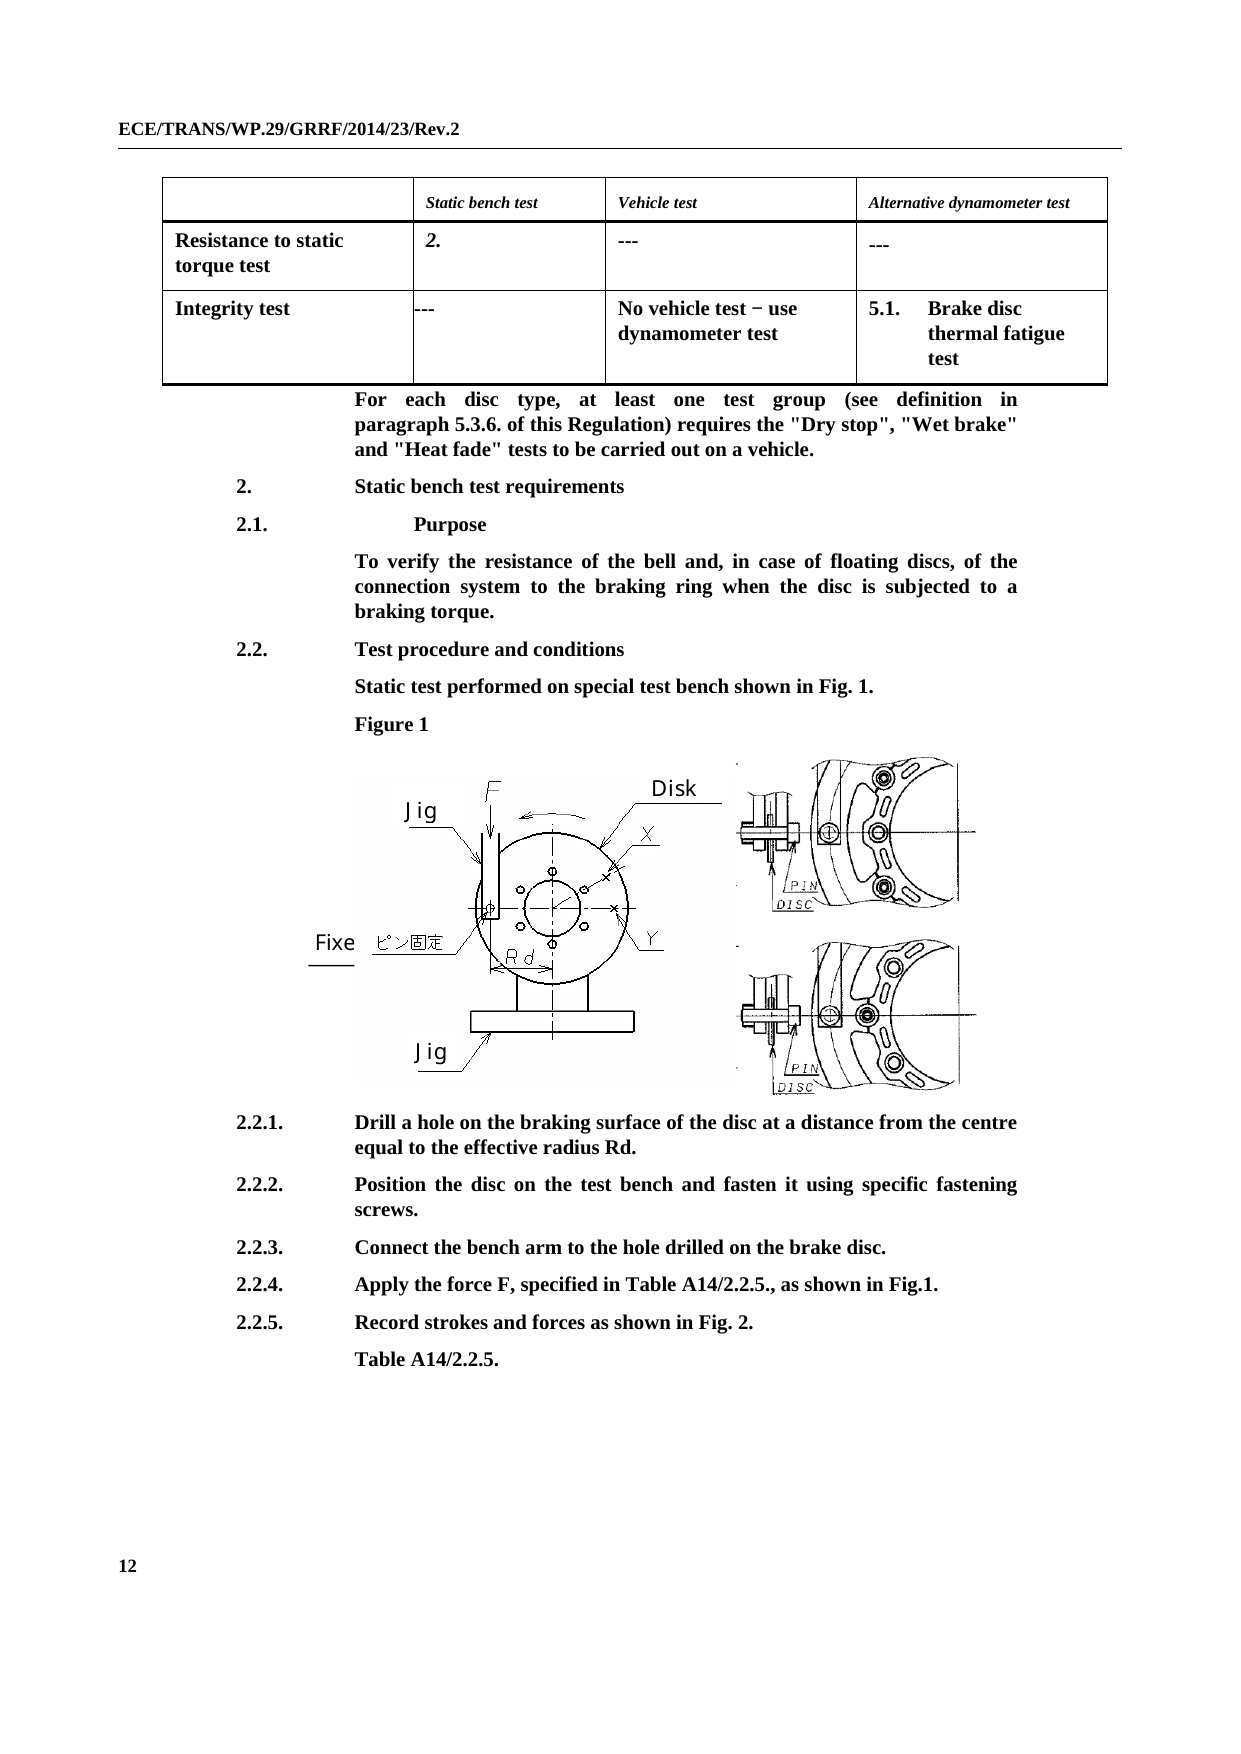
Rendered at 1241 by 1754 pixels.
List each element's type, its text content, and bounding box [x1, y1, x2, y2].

text To verify the resistance of the bell and, in case of floating discs, of the connection system to the braking ring when the disc is subjected to a braking torque. [354, 548, 1019, 623]
text Static test performed on special test bench shown in Fig. 1. [354, 673, 1019, 698]
text Table A14/2.2.5. [236, 1346, 1019, 1371]
table_header [163, 178, 413, 220]
table_cell --- [414, 291, 605, 382]
text Figure 1 [354, 711, 1019, 736]
text 2.2.1. Drill a hole on the braking surface of the disc at a distance from the centre equal to the effective radius Rd. [236, 1109, 1019, 1159]
text 2.2. Test procedure and conditions [236, 636, 1019, 661]
table_cell Resistance to static torque test [163, 223, 413, 290]
text 2.2.3. Connect the bench arm to the hole drilled on the brake disc. [236, 1234, 1019, 1259]
table_cell Integrity test [163, 291, 413, 382]
table_header Static bench test [414, 178, 605, 220]
text 2.1. Purpose [236, 511, 1019, 536]
text 2.2.4. Apply the force F, specified in Table A14/2.2.5., as shown in Fig.1. [236, 1271, 1019, 1296]
text 2.2.5. Record strokes and forces as shown in Fig. 2. [236, 1309, 1019, 1334]
table_cell 2. [414, 223, 605, 290]
picture [735, 748, 982, 1097]
text 2. Static bench test requirements [236, 473, 1019, 498]
table_cell No vehicle test − use dynamometer test [606, 291, 856, 382]
table_cell --- [606, 223, 856, 290]
text 2.2.2. Position the disc on the test bench and fasten it using specific fastening screws. [236, 1171, 1019, 1221]
table_header Vehicle test [606, 178, 856, 220]
table_header Alternative dynamometer test [857, 178, 1107, 220]
table_cell 5.1. Brake disc thermal fatigue test [857, 291, 1107, 382]
text For each disc type, at least one test group (see definition in paragraph 5.3.6. of this Regulation) requires the "Dry stop", "Wet brake" and "Heat fade" tests to be carried out on a vehicle. [354, 386, 1019, 461]
table_cell --- [857, 223, 1107, 290]
